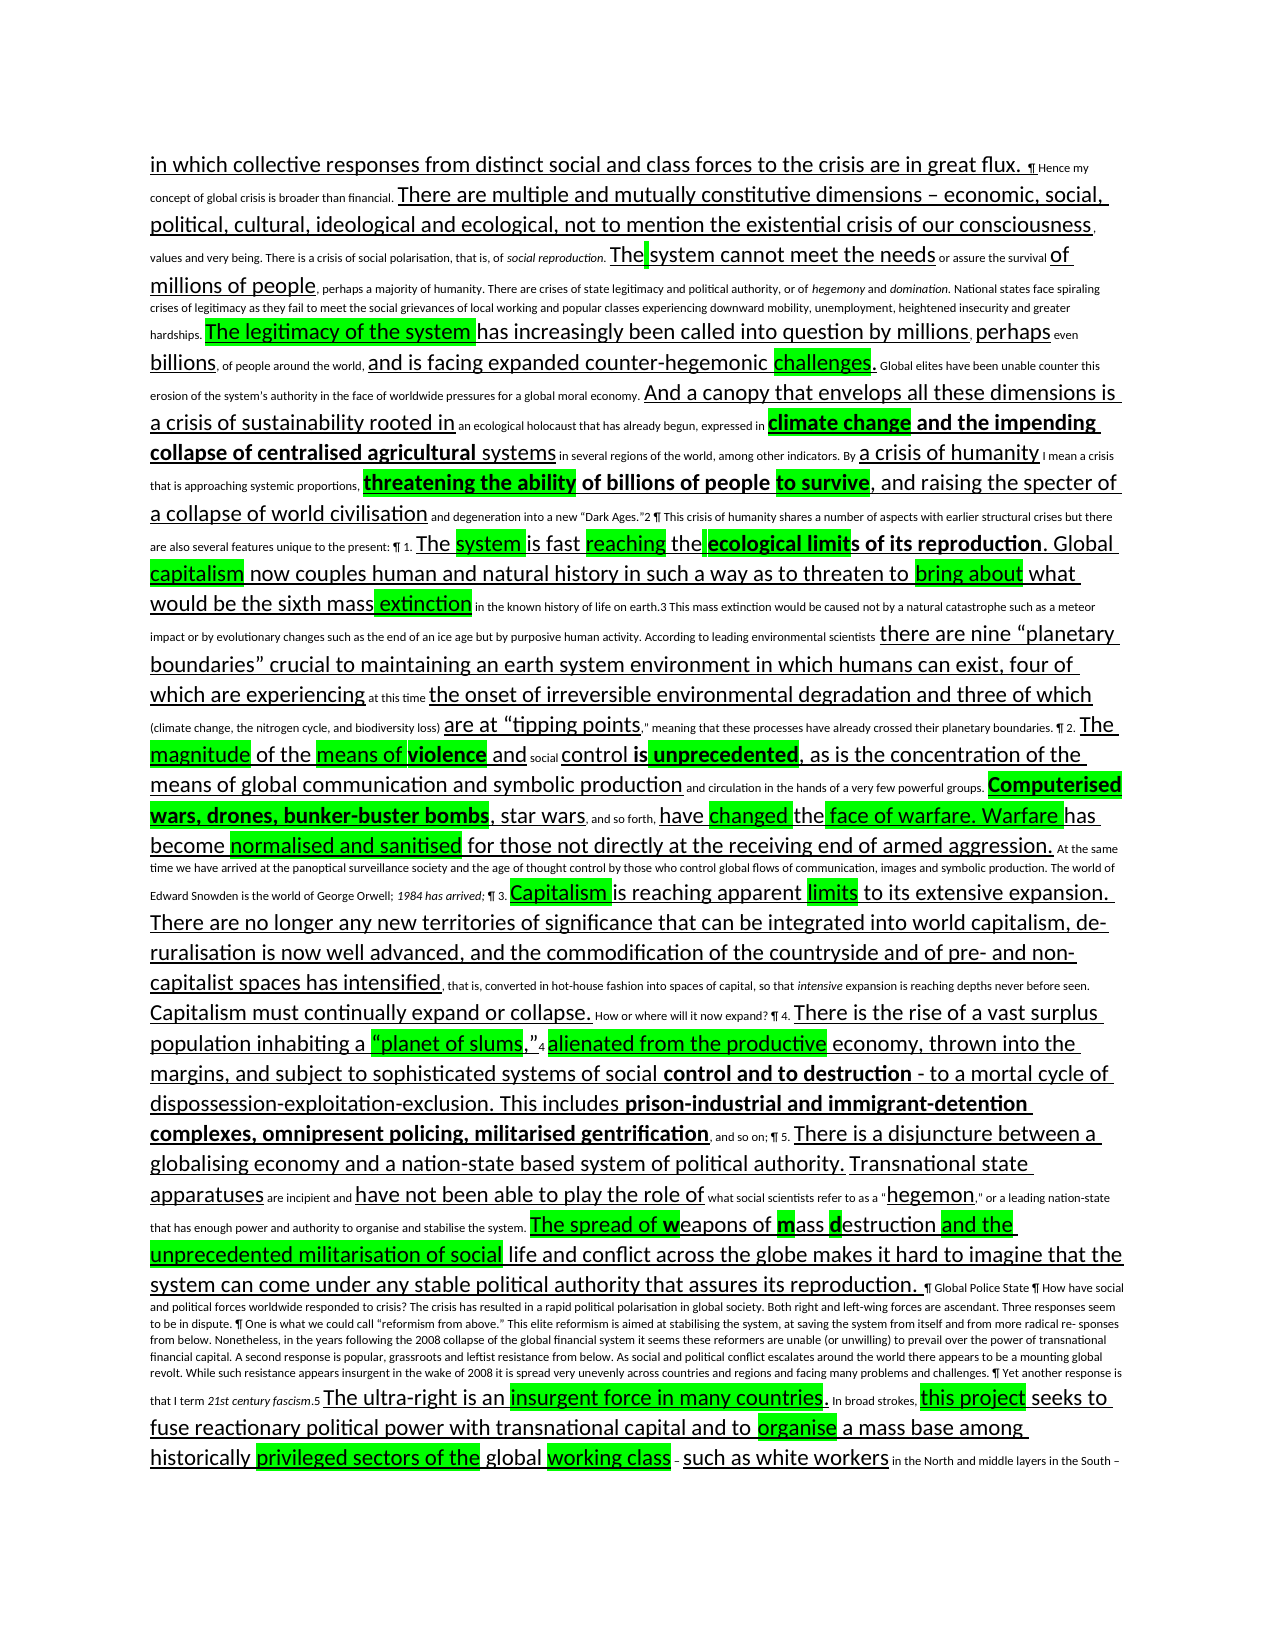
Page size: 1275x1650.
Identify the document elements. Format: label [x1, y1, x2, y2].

text [150, 150, 1125, 1471]
